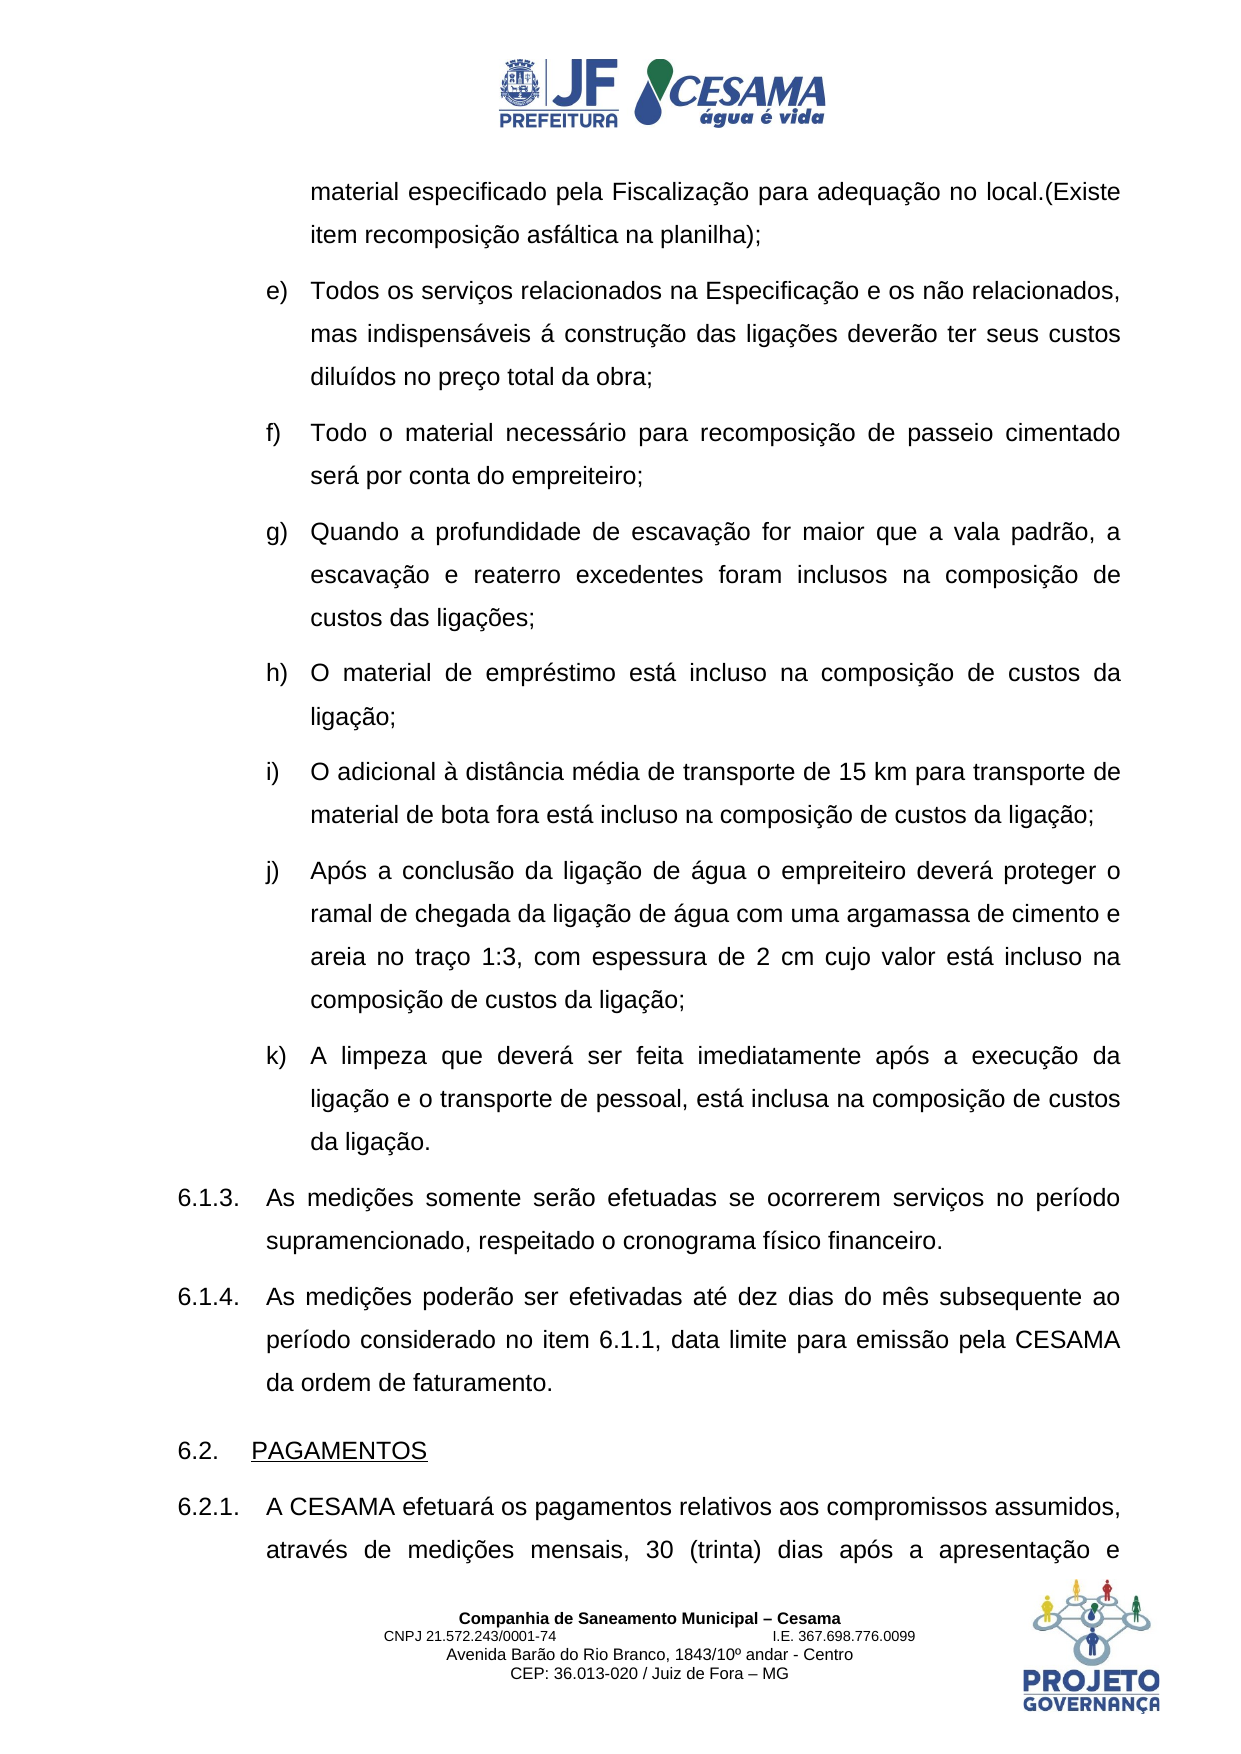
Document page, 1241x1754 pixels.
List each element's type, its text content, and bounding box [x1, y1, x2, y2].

list As medições somente serão efetuadas se ocorrerem serviços no período supramencionado, respeitado o cronograma físico financeiro. [177, 1183, 1122, 1255]
list Todo o material necessário para recomposição de passeio cimentado será por conta do empreiteiro; [266, 418, 1122, 490]
picture [1023, 1579, 1160, 1714]
list O adicional à distância média de transporte de 15 km para transporte de material de bota fora está incluso na composição de custos da ligação; [266, 757, 1122, 829]
list Após a conclusão da ligação de água o empreiteiro deverá proteger o ramal de chegada da ligação de água com uma argamassa de cimento e areia no traço 1:3, com espessura de 2 cm cujo valor está incluso na composição de custos da ligação; [266, 856, 1122, 1014]
list Quando a profundidade de escavação for maior que a vala padrão, a escavação e reaterro excedentes foram inclusos na composição de custos das ligações; [266, 517, 1122, 632]
list Todos os serviços relacionados na Especificação e os não relacionados, mas indispensáveis á construção das ligações deverão ter seus custos diluídos no preço total da obra; [266, 276, 1122, 391]
picture [498, 59, 826, 128]
list PAGAMENTOS [177, 1436, 1122, 1465]
list A limpeza que deverá ser feita imediatamente após a execução da ligação e o transporte de pessoal, está inclusa na composição de custos da ligação. [266, 1041, 1122, 1156]
list O material de empréstimo está incluso na composição de custos da ligação; [266, 658, 1122, 730]
list As medições poderão ser efetivadas até dez dias do mês subsequente ao período considerado no item 6.1.1, data limite para emissão pela CESAMA da ordem de faturamento. [177, 1282, 1122, 1397]
